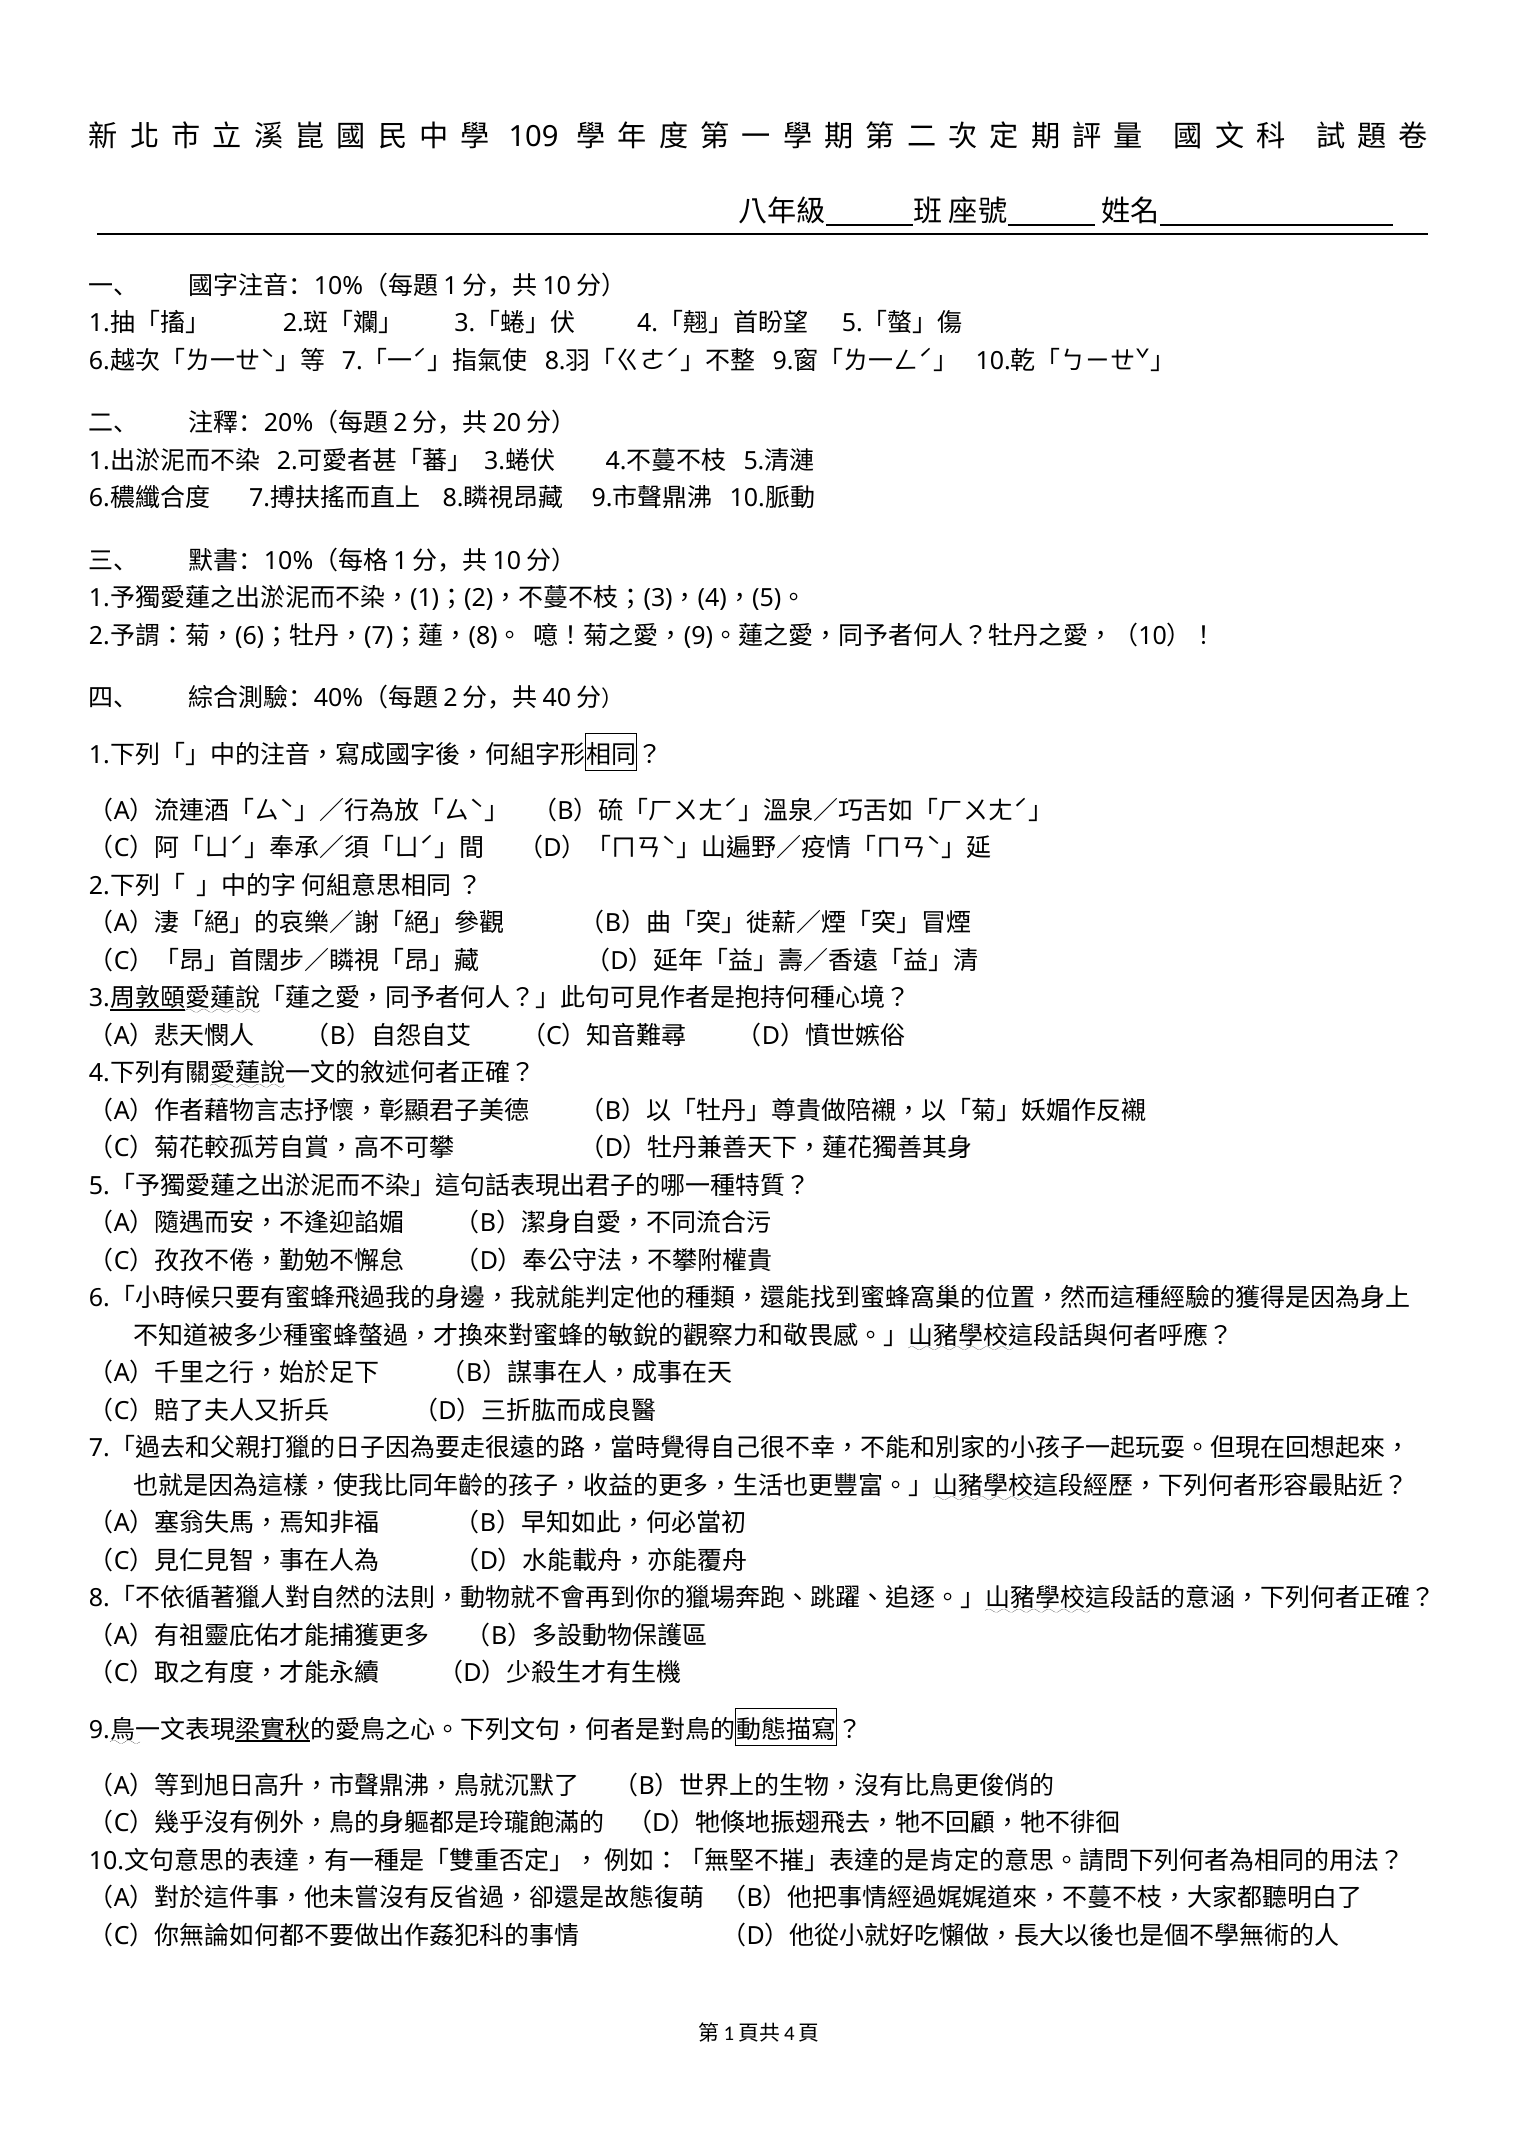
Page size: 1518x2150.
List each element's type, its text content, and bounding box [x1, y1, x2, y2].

text （A）作者藉物言志抒懷，彰顯君子美德 （B）以「牡丹」尊貴做陪襯，以「菊」妖媚作反襯 [89, 1090, 1429, 1127]
text （A）塞翁失馬，焉知非福 （B）早知如此，何必當初 [89, 1502, 1429, 1540]
text 6.穠纖合度 7.搏扶搖而直上 8.瞵視昂藏 9.市聲鼎沸 10.脈動 [89, 477, 1429, 515]
text 新北市立溪崑國民中學109學年度第一學期第二次定期評量 國文科 試題卷 [89, 96, 1429, 171]
text （A）對於這件事，他未嘗沒有反省過，卻還是故態復萌 （B）他把事情經過娓娓道來，不蔓不枝，大家都聽明白了 [89, 1877, 1429, 1915]
text （C）阿「ㄩˊ」奉承／須「ㄩˊ」間 （D）「ㄇㄢˋ」山遍野／疫情「ㄇㄢˋ」延 [89, 827, 1429, 865]
text （C）幾乎沒有例外，鳥的身軀都是玲瓏飽滿的 （D）牠倏地振翅飛去，牠不回顧，牠不徘徊 [89, 1802, 1429, 1840]
text （A）悲天憫人 （B）自怨自艾 （C）知音難尋 （D）憤世嫉俗 [89, 1015, 1429, 1052]
text （C）孜孜不倦，勤勉不懈怠 （D）奉公守法，不攀附權貴 [89, 1240, 1429, 1277]
text （A）千里之行，始於足下 （B）謀事在人，成事在天 [89, 1352, 1429, 1390]
text （C）見仁見智，事在人為 （D）水能載舟，亦能覆舟 [89, 1540, 1429, 1577]
text 1.下列「」中的注音，寫成國字後，何組字形相同？ [89, 715, 1429, 790]
text 4.下列有關愛蓮說一文的敘述何者正確？ [89, 1052, 1429, 1090]
text （C）菊花較孤芳自賞，高不可攀 （D）牡丹兼善天下，蓮花獨善其身 [89, 1127, 1429, 1165]
text （C）「昂」首闊步／瞵視「昂」藏 （D）延年「益」壽／香遠「益」清 [89, 940, 1429, 977]
text 8.「不依循著獵人對自然的法則，動物就不會再到你的獵場奔跑、跳躍、追逐。」山豬學校這段話的意涵，下列何者正確？ [89, 1577, 1429, 1615]
text 3.周敦頤愛蓮說「蓮之愛，同予者何人？」此句可見作者是抱持何種心境？ [89, 977, 1429, 1015]
text （C）你無論如何都不要做出作姦犯科的事情 （D）他從小就好吃懶做，長大以後也是個不學無術的人 [89, 1915, 1429, 1952]
text 10.文句意思的表達，有一種是「雙重否定」， 例如：「無堅不摧」表達的是肯定的意思。請問下列何者為相同的用法？ [89, 1840, 1429, 1877]
text 2.予謂：菊，(6)；牡丹，(7)；蓮，(8)。 噫！菊之愛，(9)。蓮之愛，同予者何人？牡丹之愛，（10）！ [89, 615, 1429, 652]
text （A）等到旭日高升，市聲鼎沸，鳥就沉默了 （B）世界上的生物，沒有比鳥更俊俏的 [89, 1765, 1429, 1802]
text 9.鳥一文表現梁實秋的愛鳥之心。下列文句，何者是對鳥的動態描寫？ [89, 1690, 1429, 1765]
list 默書：10%（每格1分，共10分） [89, 540, 1429, 577]
text 1.出淤泥而不染 2.可愛者甚「蕃」 3.蜷伏 4.不蔓不枝 5.清漣 [89, 440, 1429, 477]
text 6.越次「ㄌ一ㄝˋ」等 7.「一ˊ」指氣使 8.羽「ㄍㄜˊ」不整 9.窗「ㄌ一ㄥˊ」 10.乾「ㄅㄧㄝˇ」 [89, 340, 1429, 377]
text （A）有祖靈庇佑才能捕獲更多 （B）多設動物保護區 [89, 1615, 1429, 1652]
list 綜合測驗：40%（每題2分，共40分） [89, 677, 1429, 715]
text 5.「予獨愛蓮之出淤泥而不染」這句話表現出君子的哪一種特質？ [89, 1165, 1429, 1202]
text （C）取之有度，才能永續 （D）少殺生才有生機 [89, 1652, 1429, 1690]
text （A）隨遇而安，不逢迎諂媚 （B）潔身自愛，不同流合污 [89, 1202, 1429, 1240]
list 國字注音：10%（每題1分，共10分） [89, 265, 1429, 302]
text （A）淒「絕」的哀樂／謝「絕」參觀 （B）曲「突」徙薪／煙「突」冒煙 [89, 902, 1429, 940]
text （C）賠了夫人又折兵 （D）三折肱而成良醫 [89, 1390, 1429, 1427]
list 注釋：20%（每題2分，共20分） [89, 402, 1429, 440]
text 1.抽「搐」 2.斑「斕」 3.「蜷」伏 4.「翹」首盼望 5.「螫」傷 [89, 302, 1429, 340]
text 八年級 班 座號 姓名 [738, 171, 1429, 246]
text （A）流連酒「ㄙˋ」／行為放「ㄙˋ」 （B）硫「ㄏㄨㄤˊ」溫泉／巧舌如「ㄏㄨㄤˊ」 [89, 790, 1429, 827]
text 1.予獨愛蓮之出淤泥而不染，(1)；(2)，不蔓不枝；(3)，(4)，(5)。 [89, 577, 1429, 615]
text 2.下列「 」中的字 何組意思相同 ？ [89, 865, 1429, 902]
text 7.「過去和父親打獵的日子因為要走很遠的路，當時覺得自己很不幸，不能和別家的小孩子一起玩耍。但現在回想起來，也就是因為這樣，使我比同年齡的孩子，收益的更多，生活也更豐富。」山豬學校這段經歷，下列何者形容最貼近？ [89, 1427, 1429, 1502]
text 6.「小時候只要有蜜蜂飛過我的身邊，我就能判定他的種類，還能找到蜜蜂窩巢的位置，然而這種經驗的獲得是因為身上不知道被多少種蜜蜂螫過，才換來對蜜蜂的敏銳的觀察力和敬畏感。」山豬學校這段話與何者呼應？ [89, 1277, 1429, 1352]
